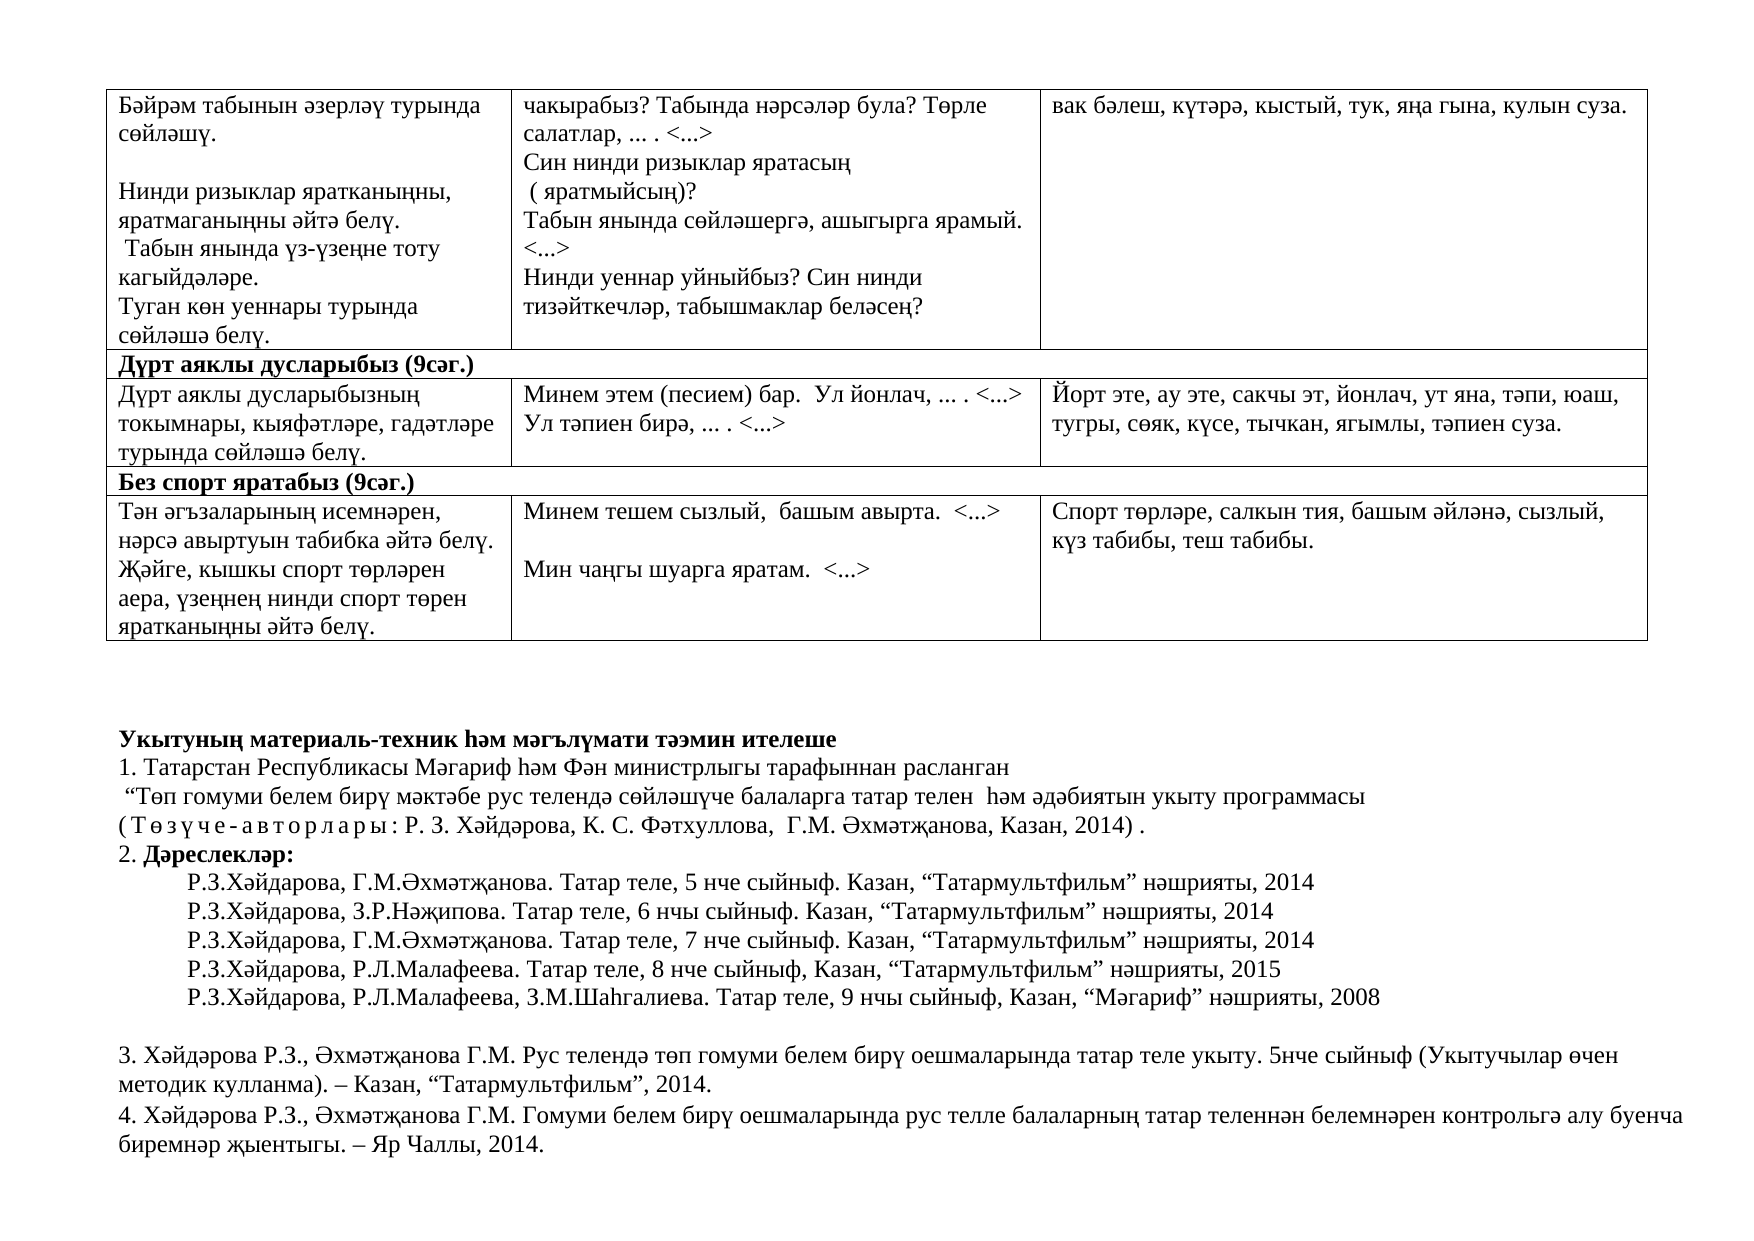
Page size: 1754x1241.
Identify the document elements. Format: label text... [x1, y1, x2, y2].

table_cell Минем тешем сызлый, башым авырта. <...> Мин чаңгы шуарга яратам. <...> [512, 496, 1040, 640]
text 4. Хәйдәрова Р.З., Әхмәтҗанова Г.М. Гомуми белем бирү оешмаларында рус телле балаларның татар теленнән белемнәрен контрольгә алу буенча биремнәр җыентыгы. – Яр Чаллы, 2014. [118, 1100, 1698, 1158]
text (Төзүче-авторлары: Р. З. Хәйдәрова, К. С. Фәтхуллова, Г.М. Әхмәтҗанова, Казан, 2014) . [118, 810, 1698, 839]
table_cell Спорт төрләре, салкын тия, башым әйләнә, сызлый, күз табибы, теш табибы. [1041, 496, 1647, 640]
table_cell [107, 90, 511, 348]
text Р.З.Хәйдарова, Г.М.Әхмәтҗанова. Татар теле, 5 нче сыйныф. Казан, “Татармультфильм” нәшрияты, 2014 [118, 867, 1698, 896]
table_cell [1041, 90, 1647, 348]
text 3. Хәйдәрова Р.З., Әхмәтҗанова Г.М. Рус телендә төп гомуми белем бирү оешмаларында татар теле укыту. 5нче сыйныф (Укытучылар өчен методик кулланма). – Казан, “Татармультфильм”, 2014. [118, 1040, 1698, 1097]
text Укытуның материаль-техник һәм мәгълүмати тәэмин ителеше [118, 724, 1698, 752]
table_cell Йорт эте, ау эте, сакчы эт, йонлач, ут яна, тәпи, юаш, тугры, сөяк, күсе, тычкан, ягымлы, тәпиен суза. [1041, 379, 1647, 466]
text “Төп гомуми белем бирү мәктәбе рус телендә сөйләшүче балаларга татар телен hәм әдәбиятын укыту программасы [118, 781, 1698, 810]
text 1. Татарстан Республикасы Мәгариф һәм Фән министрлыгы тарафыннан расланган [118, 752, 1698, 781]
table_cell Дүрт аяклы дусларыбызның токымнары, кыяфәтләре, гадәтләре турында сөйләшә белү. [107, 379, 511, 466]
text Р.З.Хәйдарова, З.Р.Нәҗипова. Татар теле, 6 нчы сыйныф. Казан, “Татармультфильм” нәшрияты, 2014 [118, 896, 1698, 925]
table_cell Дүрт аяклы дусларыбыз (9сәг.) [107, 350, 1647, 378]
text Р.З.Хәйдарова, Р.Л.Малафеева. Татар теле, 8 нче сыйныф, Казан, “Татармультфильм” нәшрияты, 2015 [118, 954, 1698, 982]
table_cell Без спорт яратабыз (9сәг.) [107, 467, 1647, 495]
text Р.З.Хәйдарова, Р.Л.Малафеева, З.М.Шаһгалиева. Татар теле, 9 нчы сыйныф, Казан, “Мәгариф” нәшрияты, 2008 [118, 982, 1698, 1011]
text Р.З.Хәйдарова, Г.М.Әхмәтҗанова. Татар теле, 7 нче сыйныф. Казан, “Татармультфильм” нәшрияты, 2014 [118, 925, 1698, 954]
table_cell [512, 90, 1040, 348]
table_cell Тән әгъзаларының исемнәрен, нәрсә авыртуын табибка әйтә белү. Җәйге, кышкы спорт төрләрен аера, үзеңнең нинди спорт төрен яратканыңны әйтә белү. [107, 496, 511, 640]
table_cell Минем этем (песием) бар. Ул йонлач, ... . <...> Ул тәпиен бирә, ... . <...> [512, 379, 1040, 466]
text 2. Дәреслекләр: [118, 839, 1698, 867]
